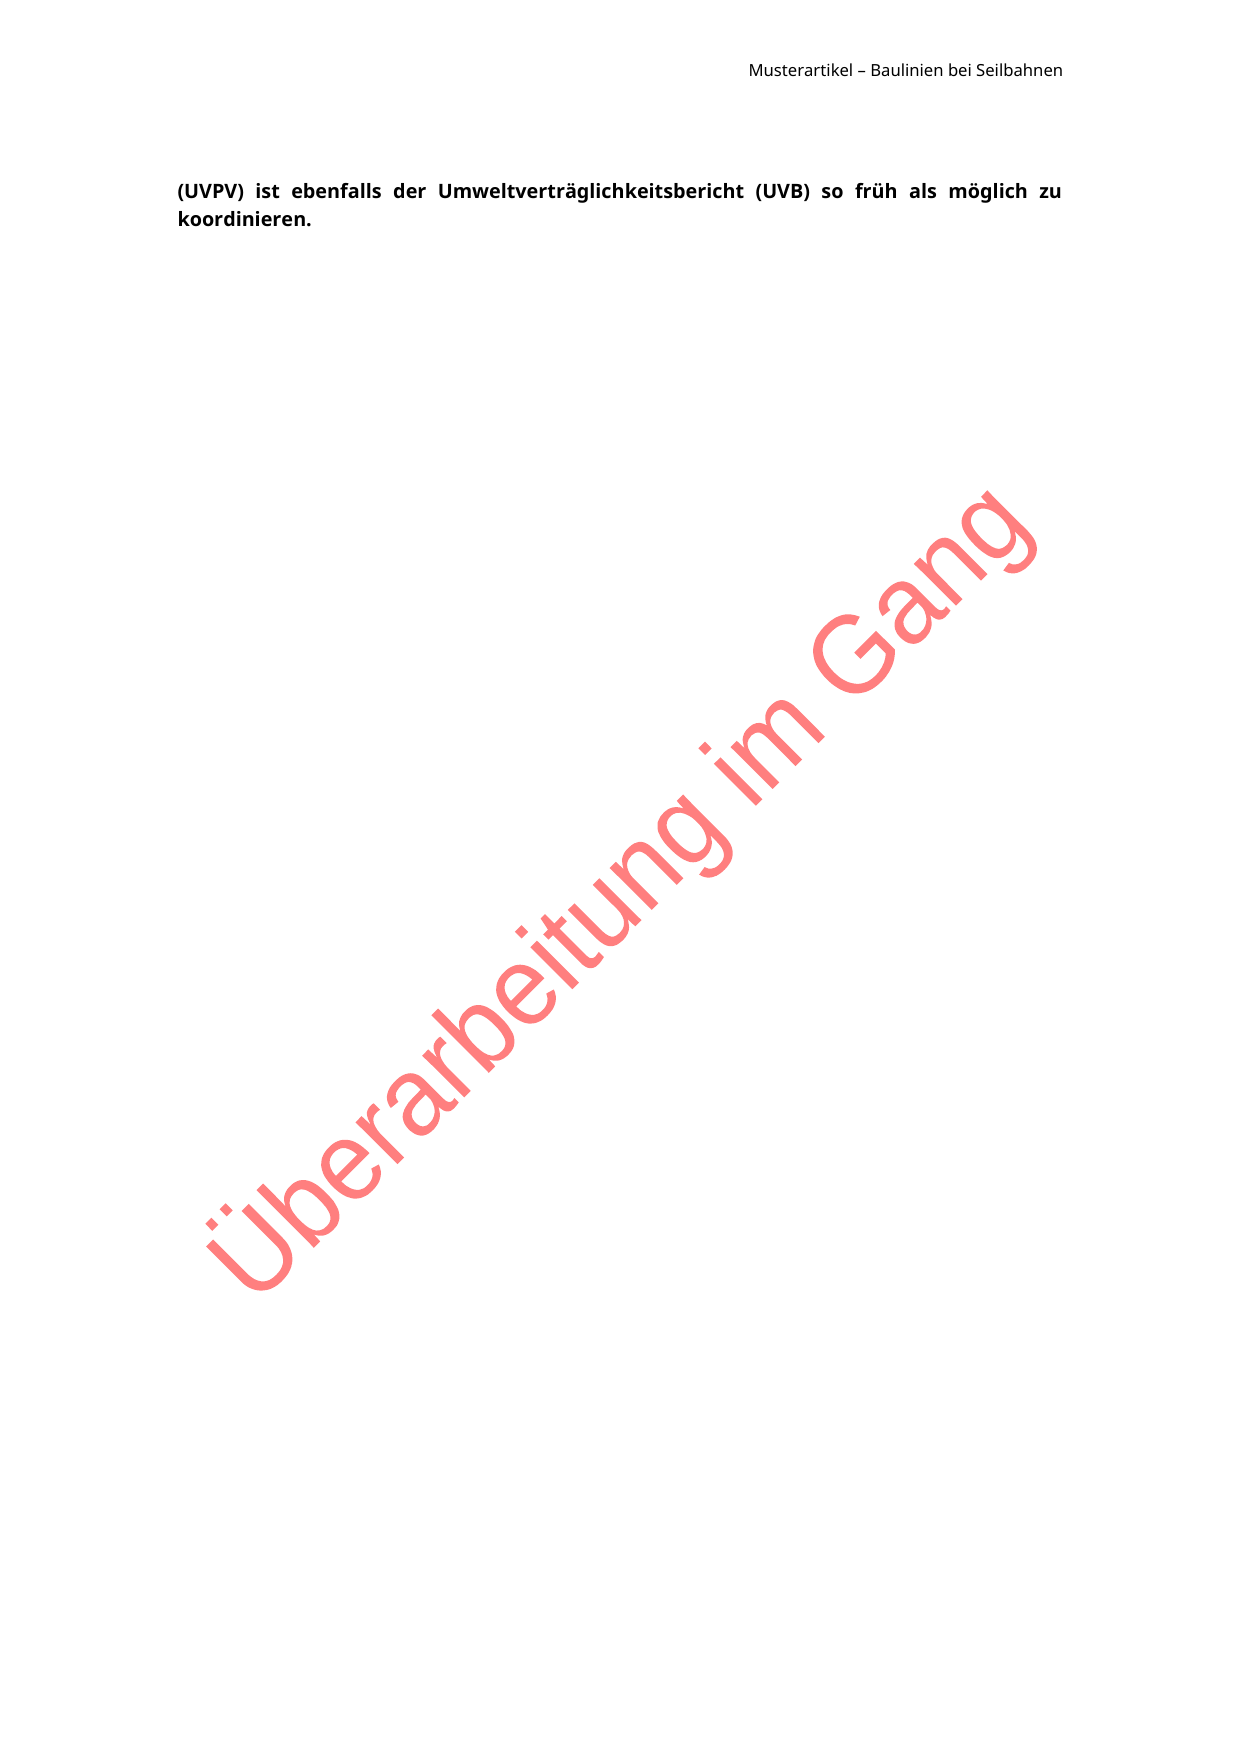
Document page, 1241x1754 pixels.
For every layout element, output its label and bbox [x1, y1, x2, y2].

text [177, 177, 1063, 232]
